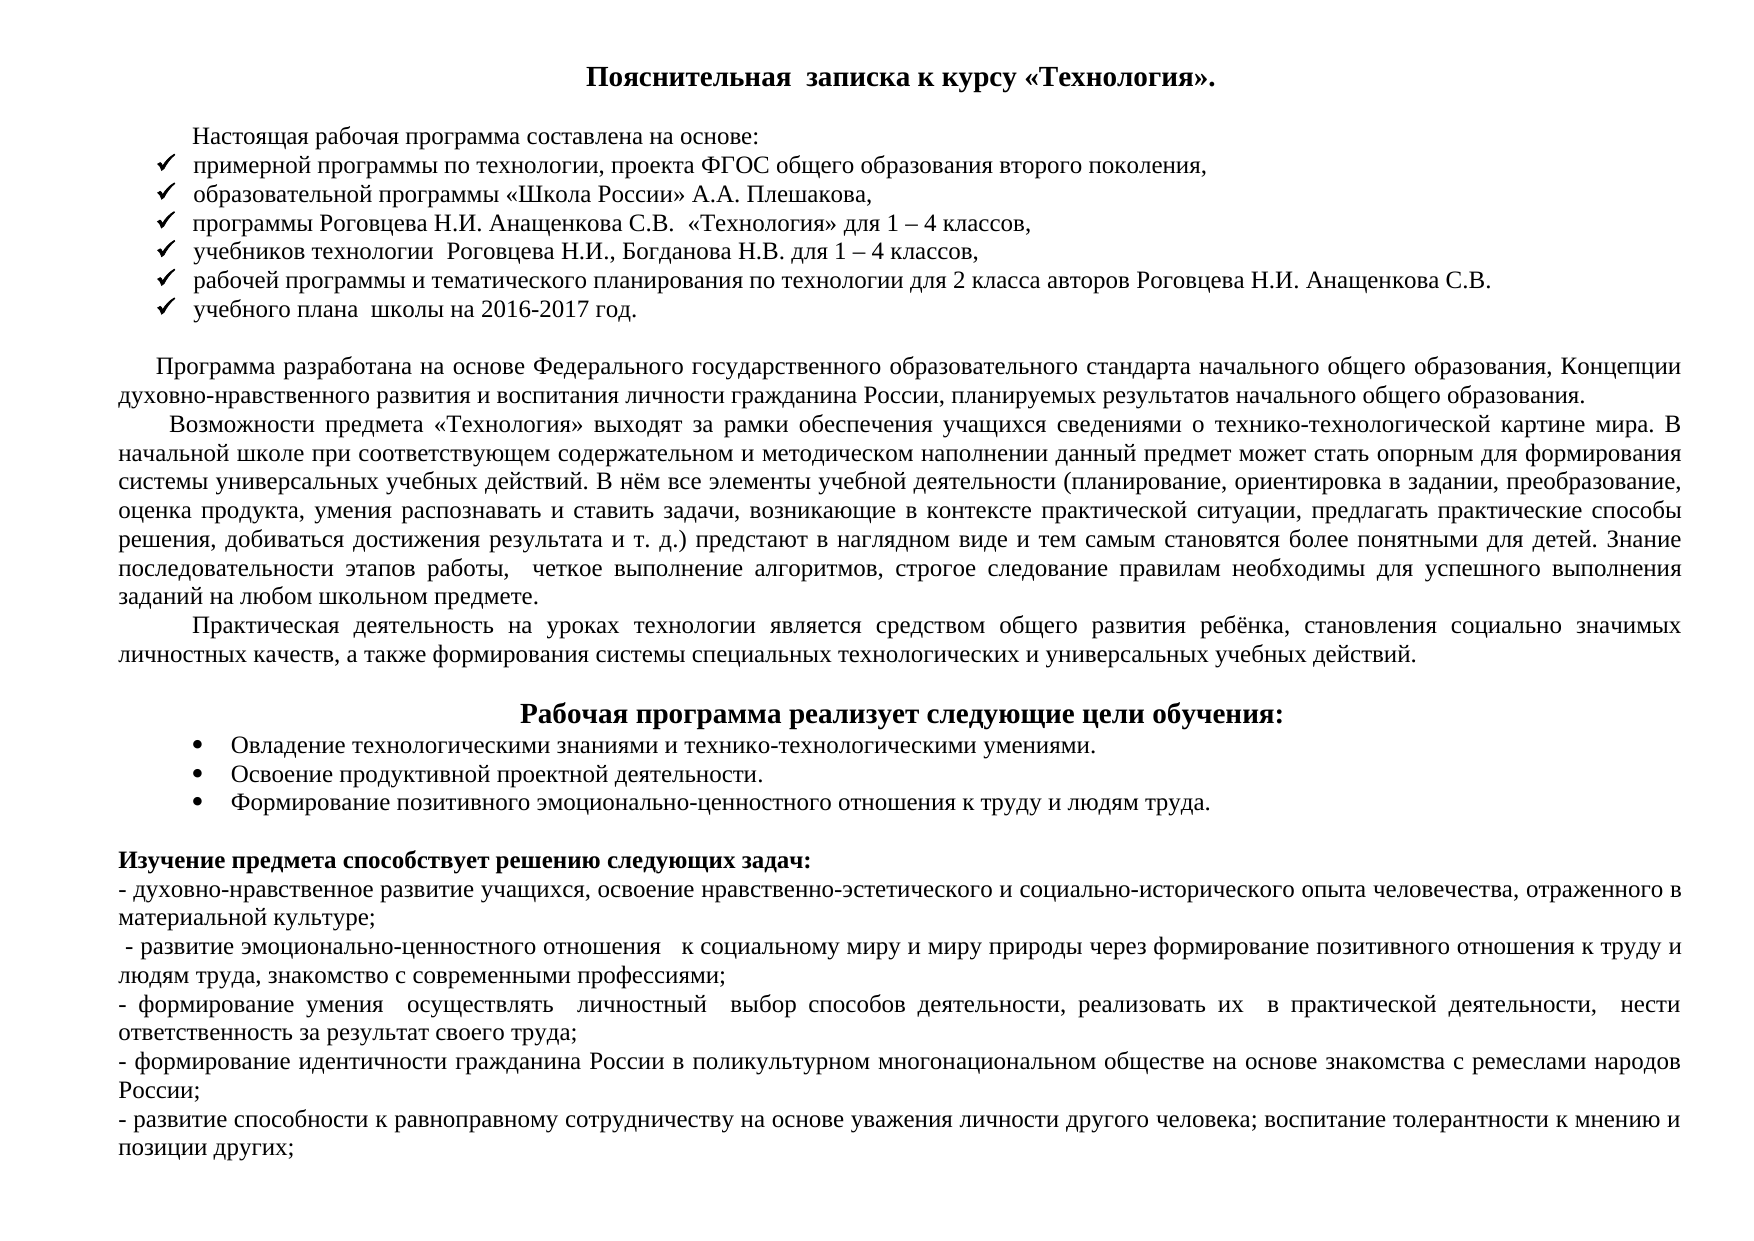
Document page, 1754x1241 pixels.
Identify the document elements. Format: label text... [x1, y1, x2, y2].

list примерной программы по технологии, проекта ФГОС общего образования второго поколения, [156, 150, 1683, 179]
text - формирование умения осуществлять личностный выбор способов деятельности, реализовать их в практической деятельности, нести ответственность за результат своего труда; [118, 989, 1683, 1046]
list учебного плана школы на 2016-2017 год. [156, 294, 1683, 323]
text - развитие эмоционально-ценностного отношения к социальному миру и миру природы через формирование позитивного отношения к труду и людям труда, знакомство с современными профессиями; [118, 931, 1683, 989]
list Формирование позитивного эмоционально-ценностного отношения к труду и людям труда. [193, 787, 1683, 816]
text Возможности предмета «Технология» выходят за рамки обеспечения учащихся сведениями о технико-технологической картине мира. В начальной школе при соответствующем содержательном и методическом наполнении данный предмет может стать опорным для формирования системы универсальных учебных действий. В нём все элементы учебной деятельности (планирование, ориентировка в задании, преобразование, оценка продукта, умения распознавать и ставить задачи, возникающие в контексте практической ситуации, предлагать практические способы решения, добиваться достижения результата и т. д.) предстают в наглядном виде и тем самым становятся более понятными для детей. Знание последовательности этапов работы, четкое выполнение алгоритмов, строгое следование правилам необходимы для успешного выполнения заданий на любом школьном предмете. [118, 409, 1683, 610]
list программы Роговцева Н.И. Анащенкова С.В. «Технология» для 1 – 4 классов, [155, 208, 1683, 236]
text Настоящая рабочая программа составлена на основе: [156, 121, 1683, 150]
text Программа разработана на основе Федерального государственного образовательного стандарта начального общего образования, Концепции духовно-нравственного развития и воспитания личности гражданина России, планируемых результатов начального общего образования. [118, 351, 1683, 409]
list рабочей программы и тематического планирования по технологии для 2 класса авторов Роговцева Н.И. Анащенкова С.В. [156, 265, 1683, 294]
list образовательной программы «Школа России» А.А. Плешакова, [156, 179, 1683, 208]
list Овладение технологическими знаниями и технико-технологическими умениями. [193, 730, 1683, 759]
text Пояснительная записка к курсу «Технология». [118, 59, 1683, 93]
text - развитие способности к равноправному сотрудничеству на основе уважения личности другого человека; воспитание толерантности к мнению и позиции других; [118, 1104, 1683, 1161]
text Изучение предмета способствует решению следующих задач: [118, 845, 1683, 874]
list Освоение продуктивной проектной деятельности. [193, 759, 1683, 787]
text - духовно-нравственное развитие учащихся, освоение нравственно-эстетического и социально-исторического опыта человечества, отраженного в материальной культуре; [118, 874, 1683, 931]
text - формирование идентичности гражданина России в поликультурном многонациональном обществе на основе знакомства с ремеслами народов России; [118, 1046, 1683, 1104]
list учебников технологии Роговцева Н.И., Богданова Н.В. для 1 – 4 классов, [156, 236, 1683, 265]
text Рабочая программа реализует следующие цели обучения: [118, 696, 1687, 730]
text Практическая деятельность на уроках технологии является средством общего развития ребёнка, становления социально значимых личностных качеств, а также формирования системы специальных технологических и универсальных учебных действий. [118, 610, 1683, 668]
